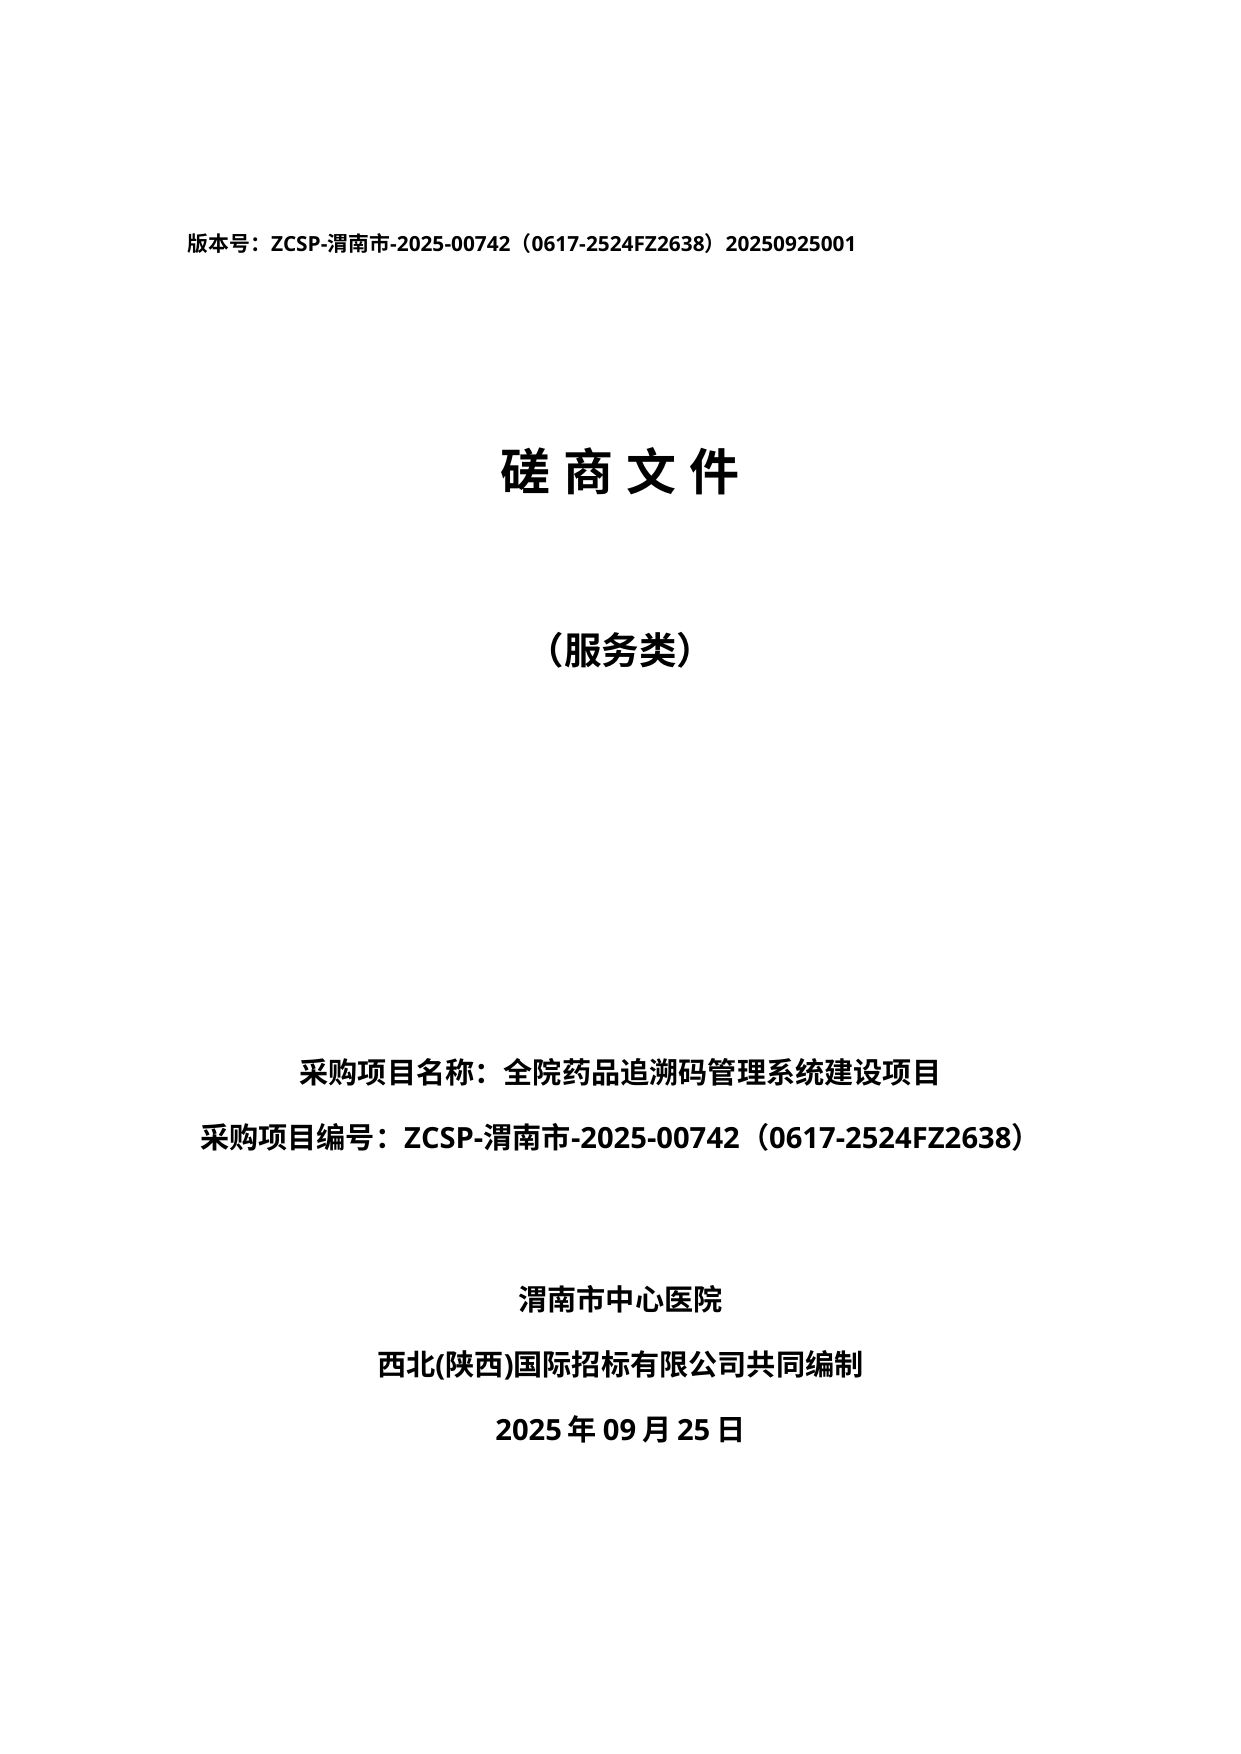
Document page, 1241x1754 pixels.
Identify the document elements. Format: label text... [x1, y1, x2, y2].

text 磋 商 文 件 [187, 422, 1053, 617]
text 版本号：ZCSP-渭南市-2025-00742（0617-2524FZ2638）20250925001 [187, 227, 1053, 422]
text （服务类） [187, 617, 1053, 1039]
text 采购项目编号：ZCSP-渭南市-2025-00742（0617-2524FZ2638） [187, 1104, 1053, 1267]
text 渭南市中心医院 [187, 1267, 1053, 1332]
text 采购项目名称：全院药品追溯码管理系统建设项目 [187, 1039, 1053, 1104]
text 西北(陕西)国际招标有限公司共同编制 [187, 1332, 1053, 1397]
text 2025年09月25日 [187, 1397, 1053, 1462]
